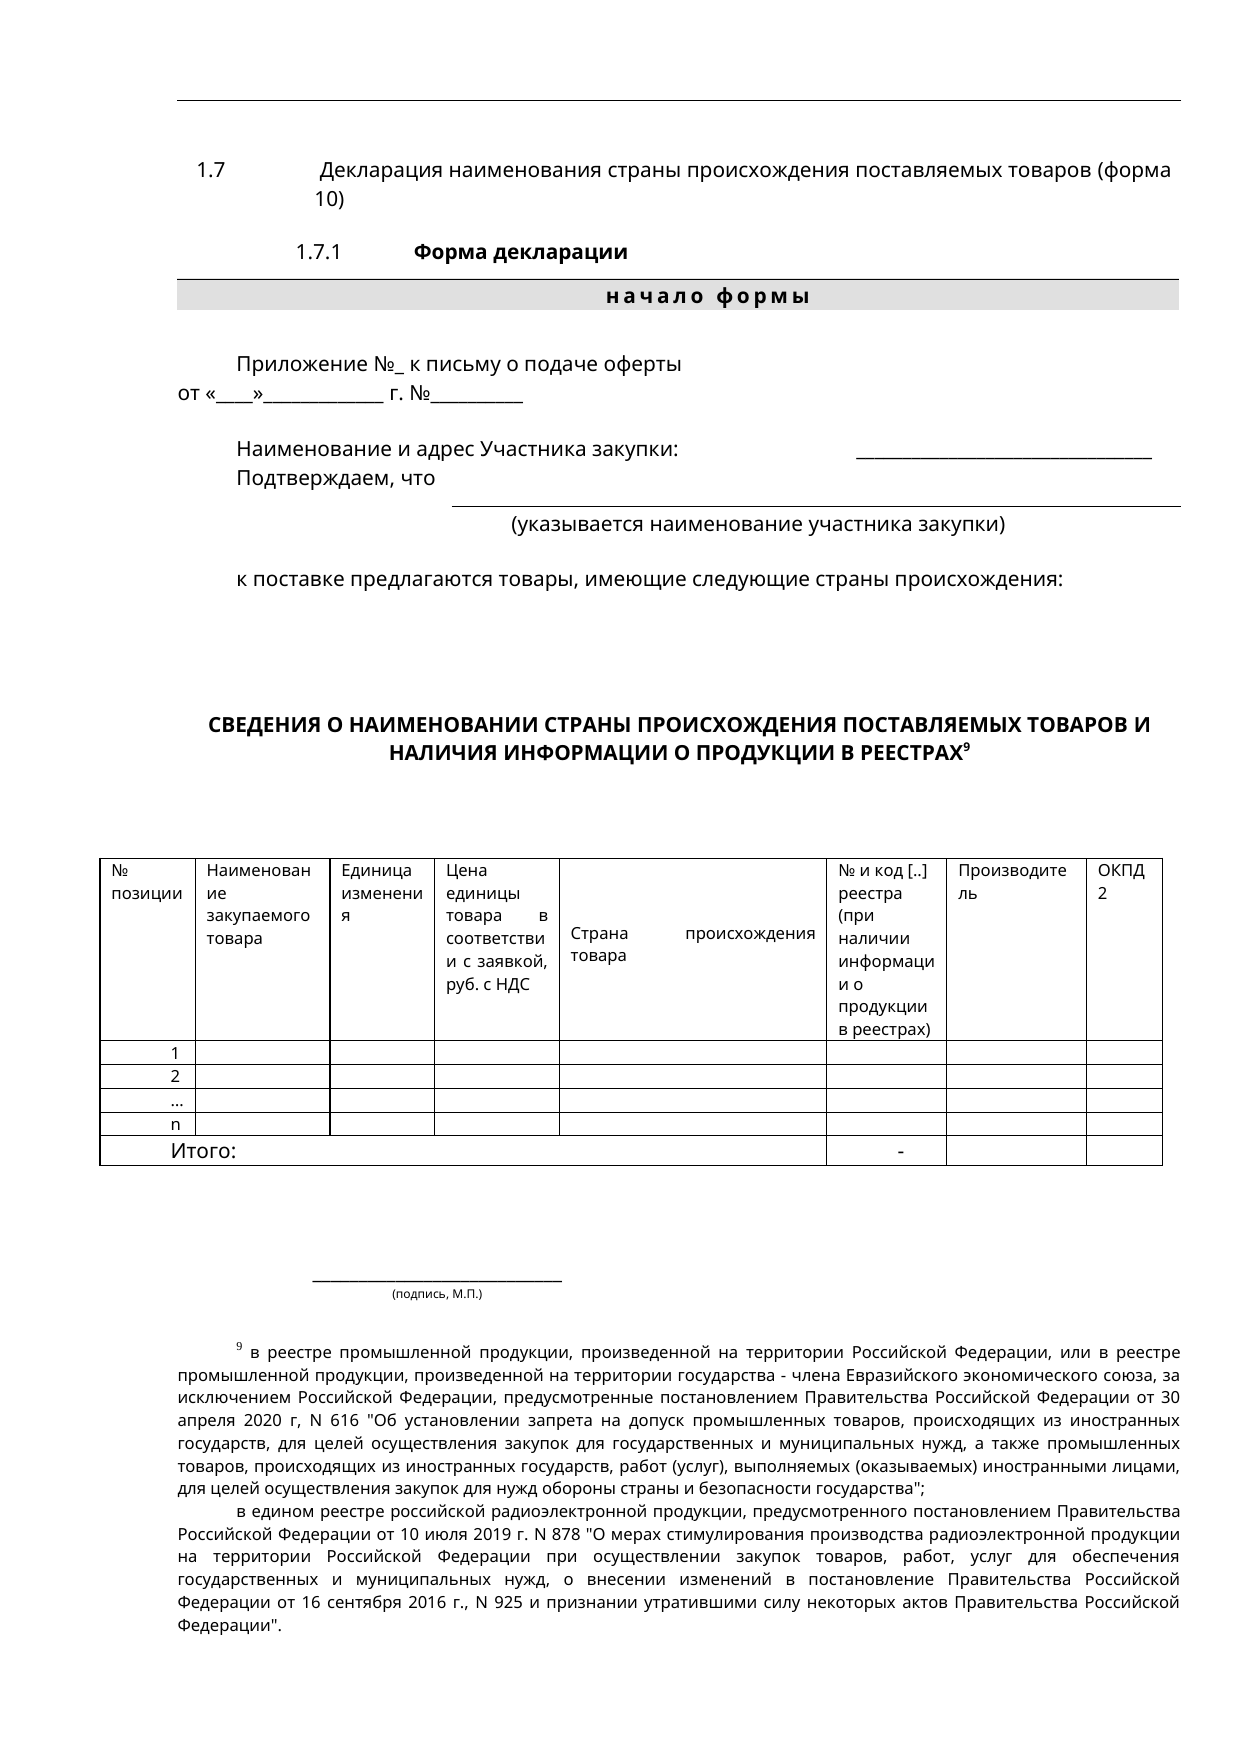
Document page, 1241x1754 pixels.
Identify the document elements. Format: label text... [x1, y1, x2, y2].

table_cell [827, 1089, 946, 1112]
table_cell [560, 1041, 826, 1064]
table_cell [435, 1113, 559, 1135]
table_cell [1087, 1113, 1162, 1135]
table_cell [1087, 1136, 1162, 1165]
table_cell [331, 1089, 434, 1112]
table_header Страна происхождения товара [560, 859, 826, 1040]
table_cell [560, 1065, 826, 1088]
table_cell [196, 1065, 329, 1088]
table_cell [331, 1041, 434, 1064]
table_cell [560, 1089, 826, 1112]
table_cell 2 [101, 1065, 195, 1088]
table_cell [1087, 1065, 1162, 1088]
text Сведения о наименовании страны происхождения поставляемых товаров и наличия информации о продукции в реестрах [177, 710, 1181, 767]
table_cell [560, 1113, 826, 1135]
table_cell [435, 1065, 559, 1088]
text к поставке предлагаются товары, имеющие следующие страны происхождения: [177, 564, 1181, 592]
table_cell [331, 1113, 434, 1135]
table_cell [827, 1113, 946, 1135]
text Приложение №_ к письму о подаче оферты от «____»_____________ г. №__________ [177, 349, 1181, 406]
table_cell [331, 1065, 434, 1088]
table_cell [1087, 1089, 1162, 1112]
text Наименование и адрес Участника закупки: ________________________________ [177, 434, 1181, 463]
text (подпись, М.П.) [177, 1285, 638, 1314]
subtitle Декларация наименования страны происхождения поставляемых товаров (форма 10) [196, 156, 1181, 212]
table_header Наименование закупаемого товара [196, 859, 329, 1040]
table_cell [196, 1113, 329, 1135]
text начало формы [177, 280, 1179, 310]
table_cell 1 [101, 1041, 195, 1064]
table_cell [947, 1089, 1086, 1112]
table_header № позиции [101, 859, 195, 1040]
text (указывается наименование участника закупки) [452, 507, 1181, 537]
table_header Производитель [947, 859, 1086, 1040]
table_cell [827, 1065, 946, 1088]
table_cell - [827, 1136, 946, 1165]
table_cell … [101, 1089, 195, 1112]
table_cell [435, 1089, 559, 1112]
table_cell [947, 1065, 1086, 1088]
table_cell [947, 1136, 1086, 1165]
text Подтверждаем, что [177, 463, 1181, 491]
table_cell [1087, 1041, 1162, 1064]
table_header № и код [..] реестра (при наличии информации о продукции в реестрах) [827, 859, 946, 1040]
table_cell [196, 1089, 329, 1112]
table_cell [196, 1041, 329, 1064]
table_header Единица изменения [331, 859, 434, 1040]
table_cell [947, 1041, 1086, 1064]
table_cell Итого: [101, 1136, 826, 1165]
table_header Цена единицы товара в соответствии с заявкой, руб. с НДС [435, 859, 559, 1040]
list Форма декларации [295, 237, 1181, 266]
table_header ОКПД2 [1087, 859, 1162, 1040]
table_cell [947, 1113, 1086, 1135]
table_cell [827, 1041, 946, 1064]
table_cell n [101, 1113, 195, 1135]
text ___________________________ [177, 1257, 638, 1285]
table_cell [435, 1041, 559, 1064]
